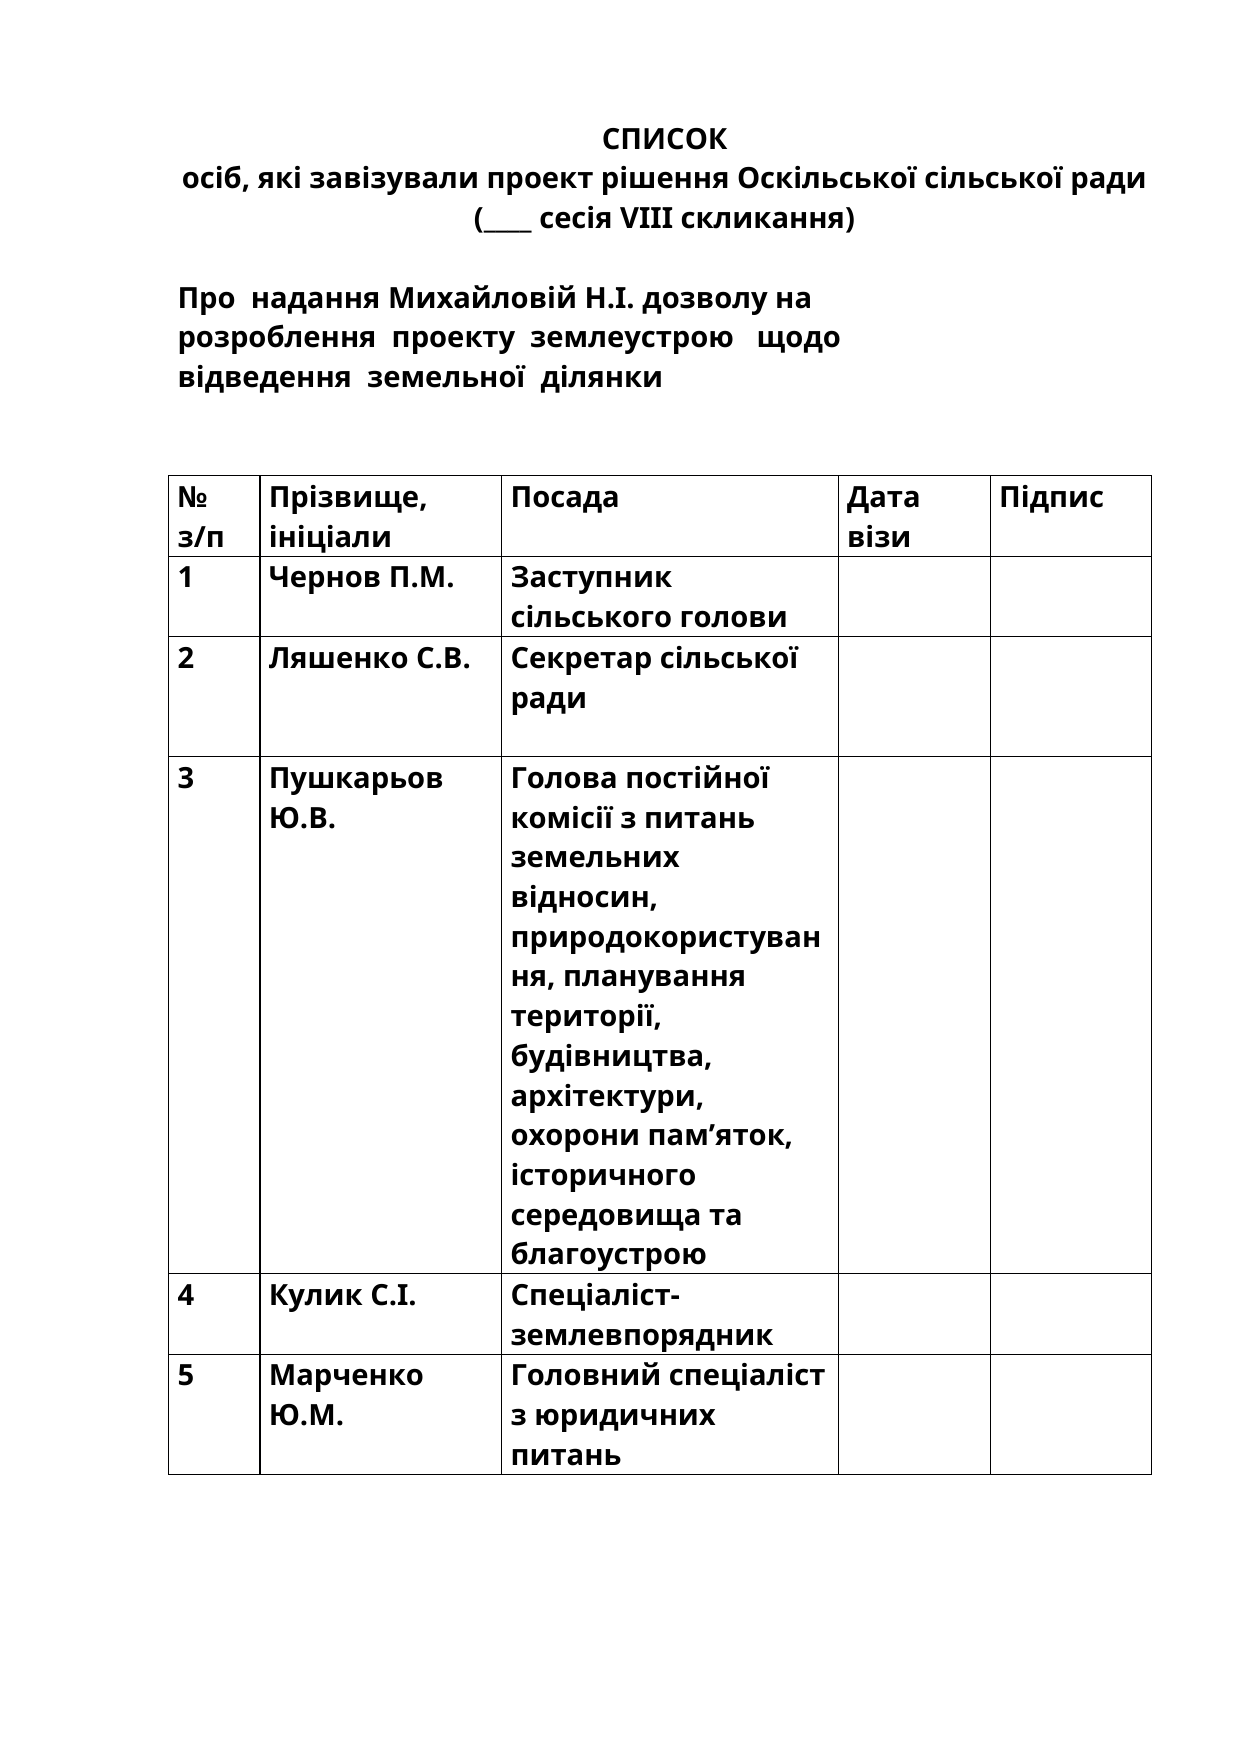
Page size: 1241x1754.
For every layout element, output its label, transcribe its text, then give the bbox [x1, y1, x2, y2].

table_header Дата візи [839, 476, 990, 556]
table_cell Голова постійної комісії з питань земельних відносин, природокористування, планування території, будівництва, архітектури, охорони пам’яток, історичного середовища та благоустрою [502, 757, 838, 1273]
table_cell [991, 1274, 1151, 1354]
table_header Посада [502, 476, 838, 556]
table_cell Заступник сільського голови [502, 557, 838, 636]
table_cell 4 [169, 1274, 259, 1354]
table_cell 5 [169, 1355, 259, 1474]
text відведення земельної ділянки [177, 356, 1152, 396]
table_cell [839, 1274, 990, 1354]
table_cell Чернов П.М. [261, 557, 501, 636]
text розроблення проекту землеустрою щодо [177, 317, 1152, 356]
table_cell [991, 757, 1151, 1273]
table_cell [991, 557, 1151, 636]
table_cell Спеціаліст- землевпорядник [502, 1274, 838, 1354]
table_header Прізвище, ініціали [261, 476, 501, 556]
text Про надання Михайловій Н.І. дозволу на [177, 277, 1152, 317]
table_cell [991, 637, 1151, 756]
text осіб, які завізували проект рішення Оскільської сільської ради [177, 158, 1152, 197]
table_cell 2 [169, 637, 259, 756]
table_cell [839, 557, 990, 636]
text СПИСОК [177, 118, 1152, 158]
table_cell [839, 1355, 990, 1474]
table_cell Марченко Ю.М. [261, 1355, 501, 1474]
table_cell Пушкарьов Ю.В. [261, 757, 501, 1273]
table_cell [839, 757, 990, 1273]
table_cell Кулик С.І. [261, 1274, 501, 1354]
table_cell 3 [169, 757, 259, 1273]
table_header № з/п [169, 476, 259, 556]
table_cell [991, 1355, 1151, 1474]
table_cell Секретар сільської ради [502, 637, 838, 756]
table_cell 1 [169, 557, 259, 636]
text (____ сесія VIІІ скликання) [177, 197, 1152, 237]
table_header Підпис [991, 476, 1151, 556]
table_cell [839, 637, 990, 756]
table_cell Ляшенко С.В. [261, 637, 501, 756]
table_cell Головний спеціаліст з юридичних питань [502, 1355, 838, 1474]
